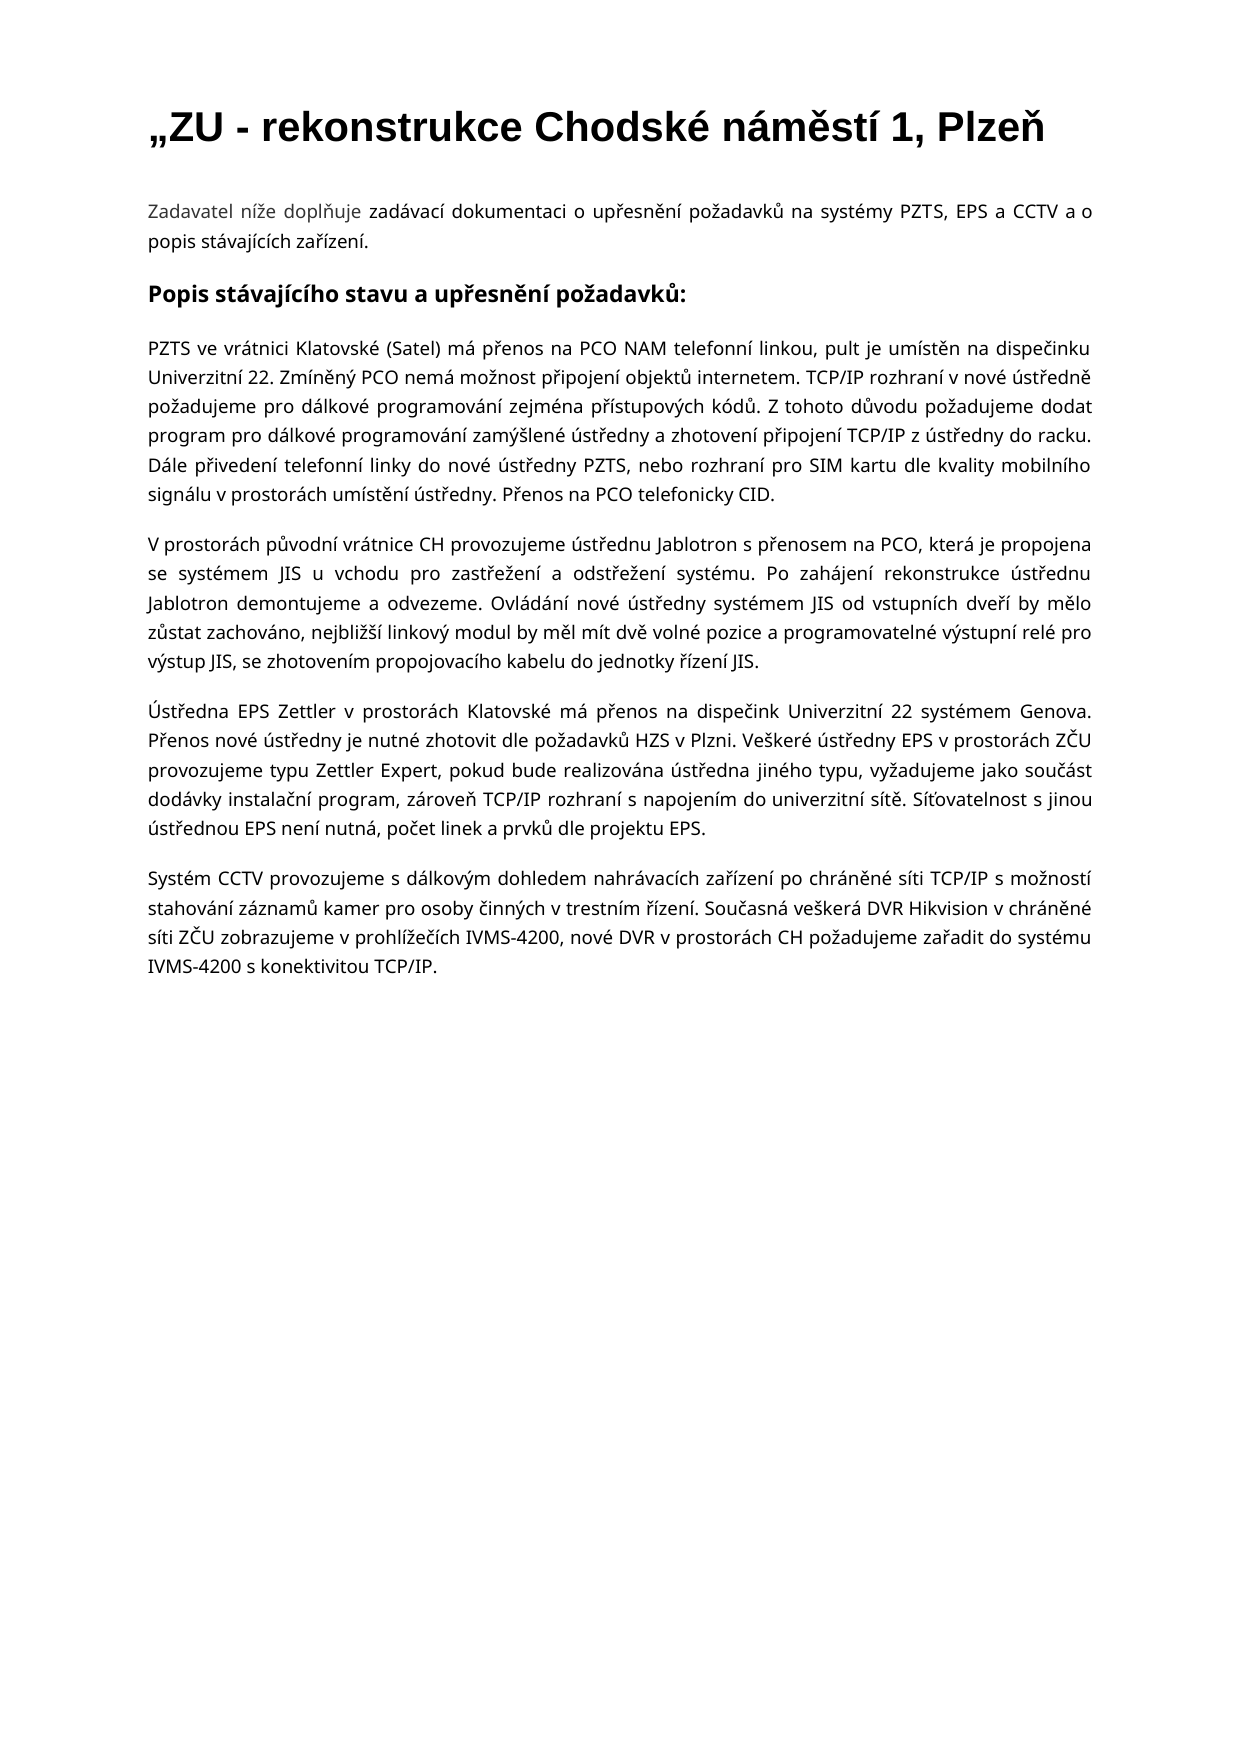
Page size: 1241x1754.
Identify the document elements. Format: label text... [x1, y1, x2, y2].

text Systém CCTV provozujeme s dálkovým dohledem nahrávacích zařízení po chráněné síti TCP/IP s možností stahování záznamů kamer pro osoby činných v trestním řízení. Současná veškerá DVR Hikvision v chráněné síti ZČU zobrazujeme v prohlížečích IVMS-4200, nové DVR v prostorách CH požadujeme zařadit do systému IVMS-4200 s konektivitou TCP/IP. [148, 866, 1093, 979]
text Zadavatel níže doplňuje zadávací dokumentaci o upřesnění požadavků na systémy PZTS, EPS a CCTV a o popis stávajících zařízení. [148, 199, 1093, 253]
text V prostorách původní vrátnice CH provozujeme ústřednu Jablotron s přenosem na PCO, která je propojena se systémem JIS u vchodu pro zastřežení a odstřežení systému. Po zahájení rekonstrukce ústřednu Jablotron demontujeme a odvezeme. Ovládání nové ústředny systémem JIS od vstupních dveří by mělo zůstat zachováno, nejbližší linkový modul by měl mít dvě volné pozice a programovatelné výstupní relé pro výstup JIS, se zhotovením propojovacího kabelu do jednotky řízení JIS. [148, 531, 1093, 674]
text Popis stávajícího stavu a upřesnění požadavků: [148, 278, 1093, 309]
text PZTS ve vrátnici Klatovské (Satel) má přenos na PCO NAM telefonní linkou, pult je umístěn na dispečinku Univerzitní 22. Zmíněný PCO nemá možnost připojení objektů internetem. TCP/IP rozhraní v nové ústředně požadujeme pro dálkové programování zejména přístupových kódů. Z tohoto důvodu požadujeme dodat program pro dálkové programování zamýšlené ústředny a zhotovení připojení TCP/IP z ústředny do racku. Dále přivedení telefonní linky do nové ústředny PZTS, nebo rozhraní pro SIM kartu dle kvality mobilního signálu v prostorách umístění ústředny. Přenos na PCO telefonicky CID. [148, 335, 1093, 507]
text Ústředna EPS Zettler v prostorách Klatovské má přenos na dispečink Univerzitní 22 systémem Genova. Přenos nové ústředny je nutné zhotovit dle požadavků HZS v Plzni. Veškeré ústředny EPS v prostorách ZČU provozujeme typu Zettler Expert, pokud bude realizována ústředna jiného typu, vyžadujeme jako součást dodávky instalační program, zároveň TCP/IP rozhraní s napojením do univerzitní sítě. Síťovatelnost s jinou ústřednou EPS není nutná, počet linek a prvků dle projektu EPS. [148, 698, 1093, 841]
